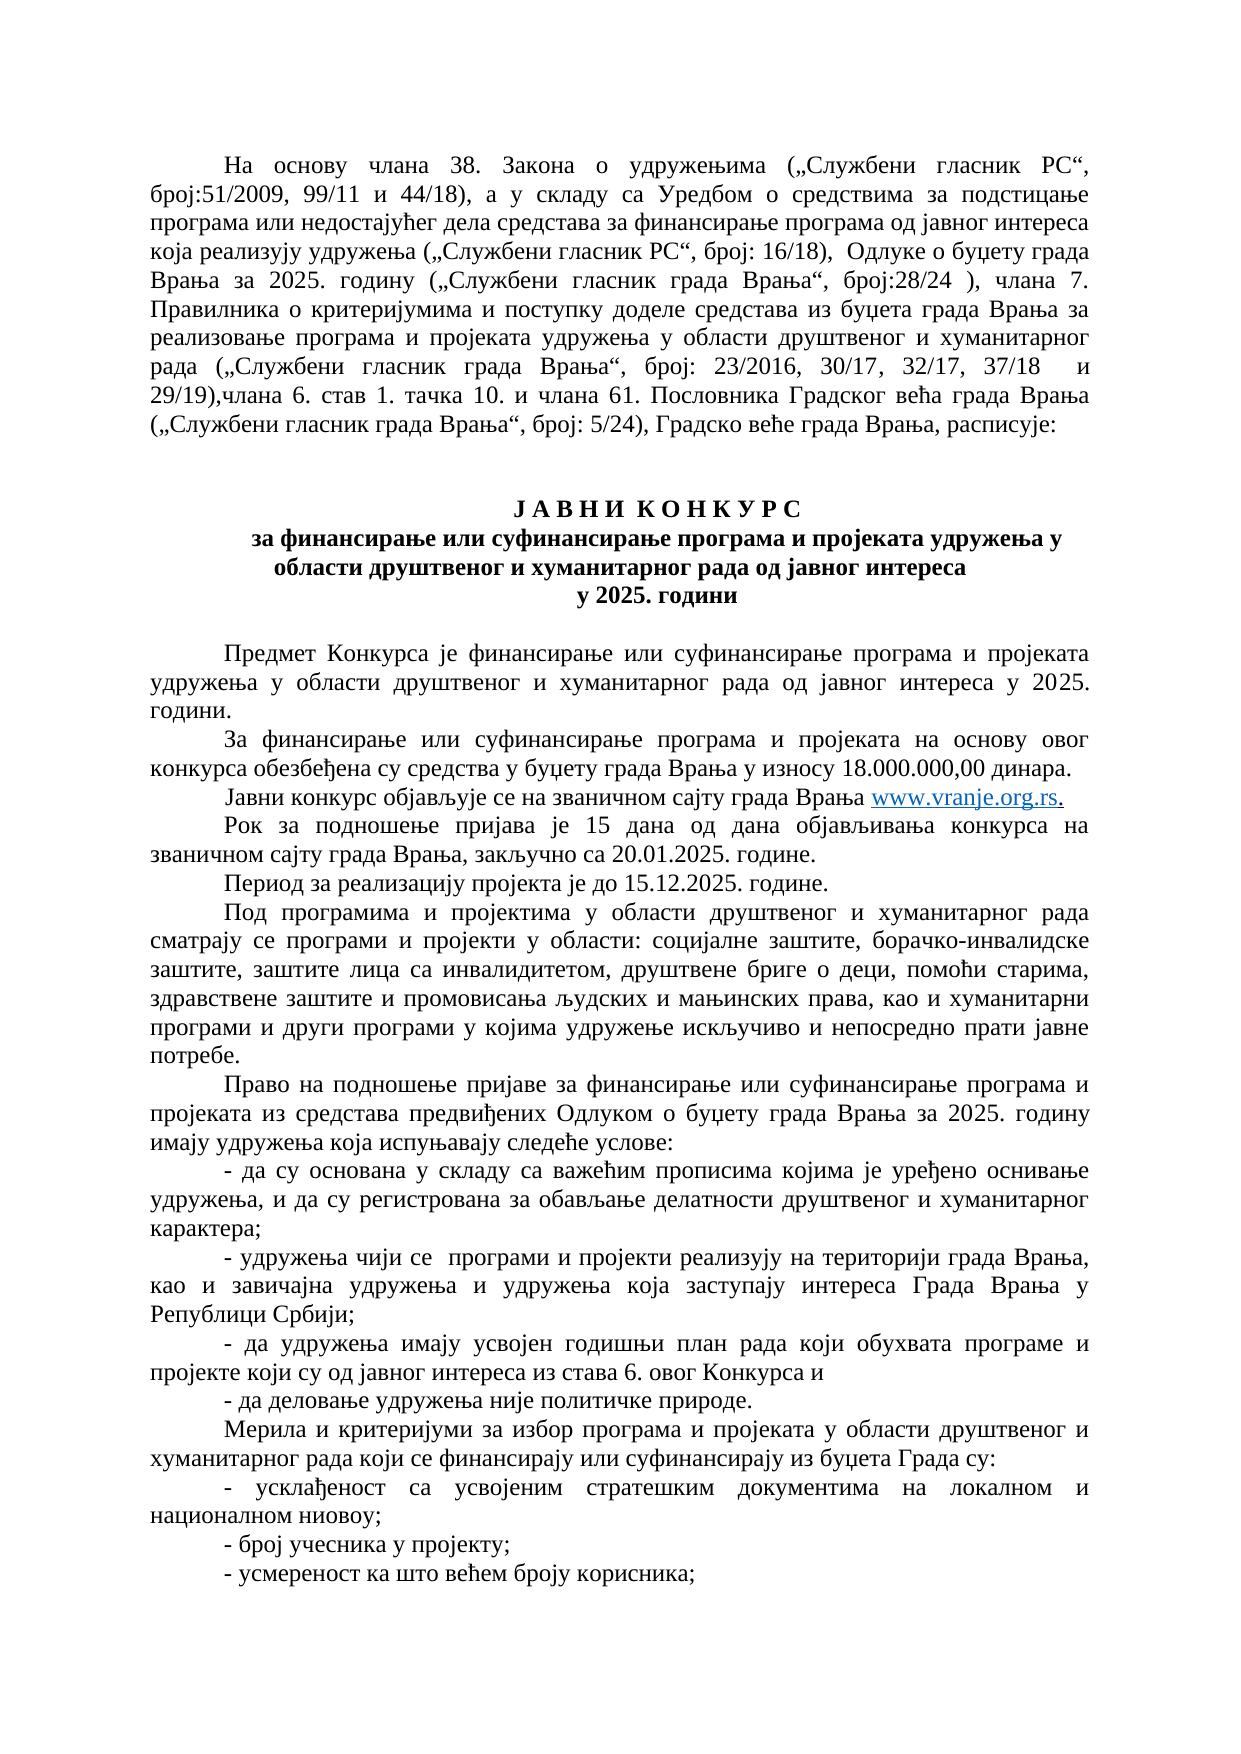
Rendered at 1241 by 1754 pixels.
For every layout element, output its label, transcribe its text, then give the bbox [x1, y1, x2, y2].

text - да су основана у складу са важећим прописима којима је уређено оснивање удружења, и да су регистрована за обављање делатности друштвеног и хуманитарног карактера; [150, 1156, 1090, 1242]
text - број учесника у пројекту; [150, 1529, 1090, 1558]
text у 2025. години [150, 581, 1090, 609]
text - усмереност ка што већем броју корисника; [150, 1558, 1090, 1587]
text Ј А В Н И К О Н К У Р С [150, 494, 1090, 523]
text - да деловање удружења није политичке природе. [150, 1386, 1090, 1414]
text Период за реализацију пројекта је до 15.12.2025. године. [150, 868, 1090, 897]
text Предмет Конкурса је финансирање или суфинансирање програма и пројеката удружења у области друштвеног и хуманитарног рада од јавног интереса у 2025. години. [150, 638, 1090, 724]
text За финансирање или суфинансирање програма и пројеката на основу овог конкурса обезбеђена су средства у буџету града Врања у износу 18.000.000,00 динара. [150, 724, 1090, 782]
text - удружења чији се програми и пројекти реализују на територији града Врања, као и завичајна удружења и удружења која заступају интереса Града Врања у Републици Србији; [150, 1242, 1090, 1328]
text Право на подношење пријаве за финансирање или суфинансирање програма и пројеката из средстава предвиђених Одлуком о буџету града Врања за 2025. годину имају удружења која испуњавају следеће услове: [150, 1069, 1090, 1156]
text Рок за подношење пријава је 15 дана од дана објављивања конкурса на званичном сајту града Врања, закључно са 20.01.2025. године. [150, 811, 1090, 868]
text - усклађеност са усвојеним стратешким документима на локалном и националном ниовоу; [150, 1472, 1090, 1529]
text Под програмима и пројектима у области друштвеног и хуманитарног рада сматрају се програми и пројекти у области: социјалне заштите, борачко-инвалидске заштите, заштите лица са инвалидитетом, друштвене бриге о деци, помоћи старима, здравствене заштите и промовисања људских и мањинских права, као и хуманитарни програми и други програми у којима удружење искључиво и непосредно прати јавне потребе. [150, 897, 1090, 1069]
text за финансирање или суфинансирање програма и пројеката удружења у области друштвеног и хуманитарног рада од јавног интереса [150, 523, 1090, 581]
text Мерила и критеријуми за избор програма и пројеката у области друштвеног и хуманитарног рада који се финансирају или суфинансирају из буџета Града су: [150, 1414, 1090, 1472]
text На основу члана 38. Закона о удружењима („Службени гласник РС“, број:51/2009, 99/11 и 44/18), а у складу са Уредбом о средствима за подстицање програма или недостајућег дела средстава за финансирање програма од јавног интереса која реализују удружења („Службени гласник РС“, број: 16/18), Одлуке о буџету града Врања за 2025. годину („Службени гласник града Врања“, број:28/24 ), члана 7. Правилника о критеријумима и поступку доделе средстава из буџета града Врања за реализовање програма и пројеката удружења у области друштвеног и хуманитарног рада („Службени гласник града Врања“, број: 23/2016, 30/17, 32/17, 37/18 и 29/19),члана 6. став 1. тачка 10. и члана 61. Пословника Градског већа града Врања („Службени гласник града Врања“, број: 5/24), Градско веће града Врања, расписује: [150, 150, 1090, 437]
text - да удружења имају усвојен годишњи план рада који обухвата програме и пројекте који су од јавног интереса из става 6. овог Конкурса и [150, 1328, 1090, 1386]
text Јавни конкурс објављује се на званичном сајту града Врања www.vranje.org.rs. [150, 782, 1090, 811]
